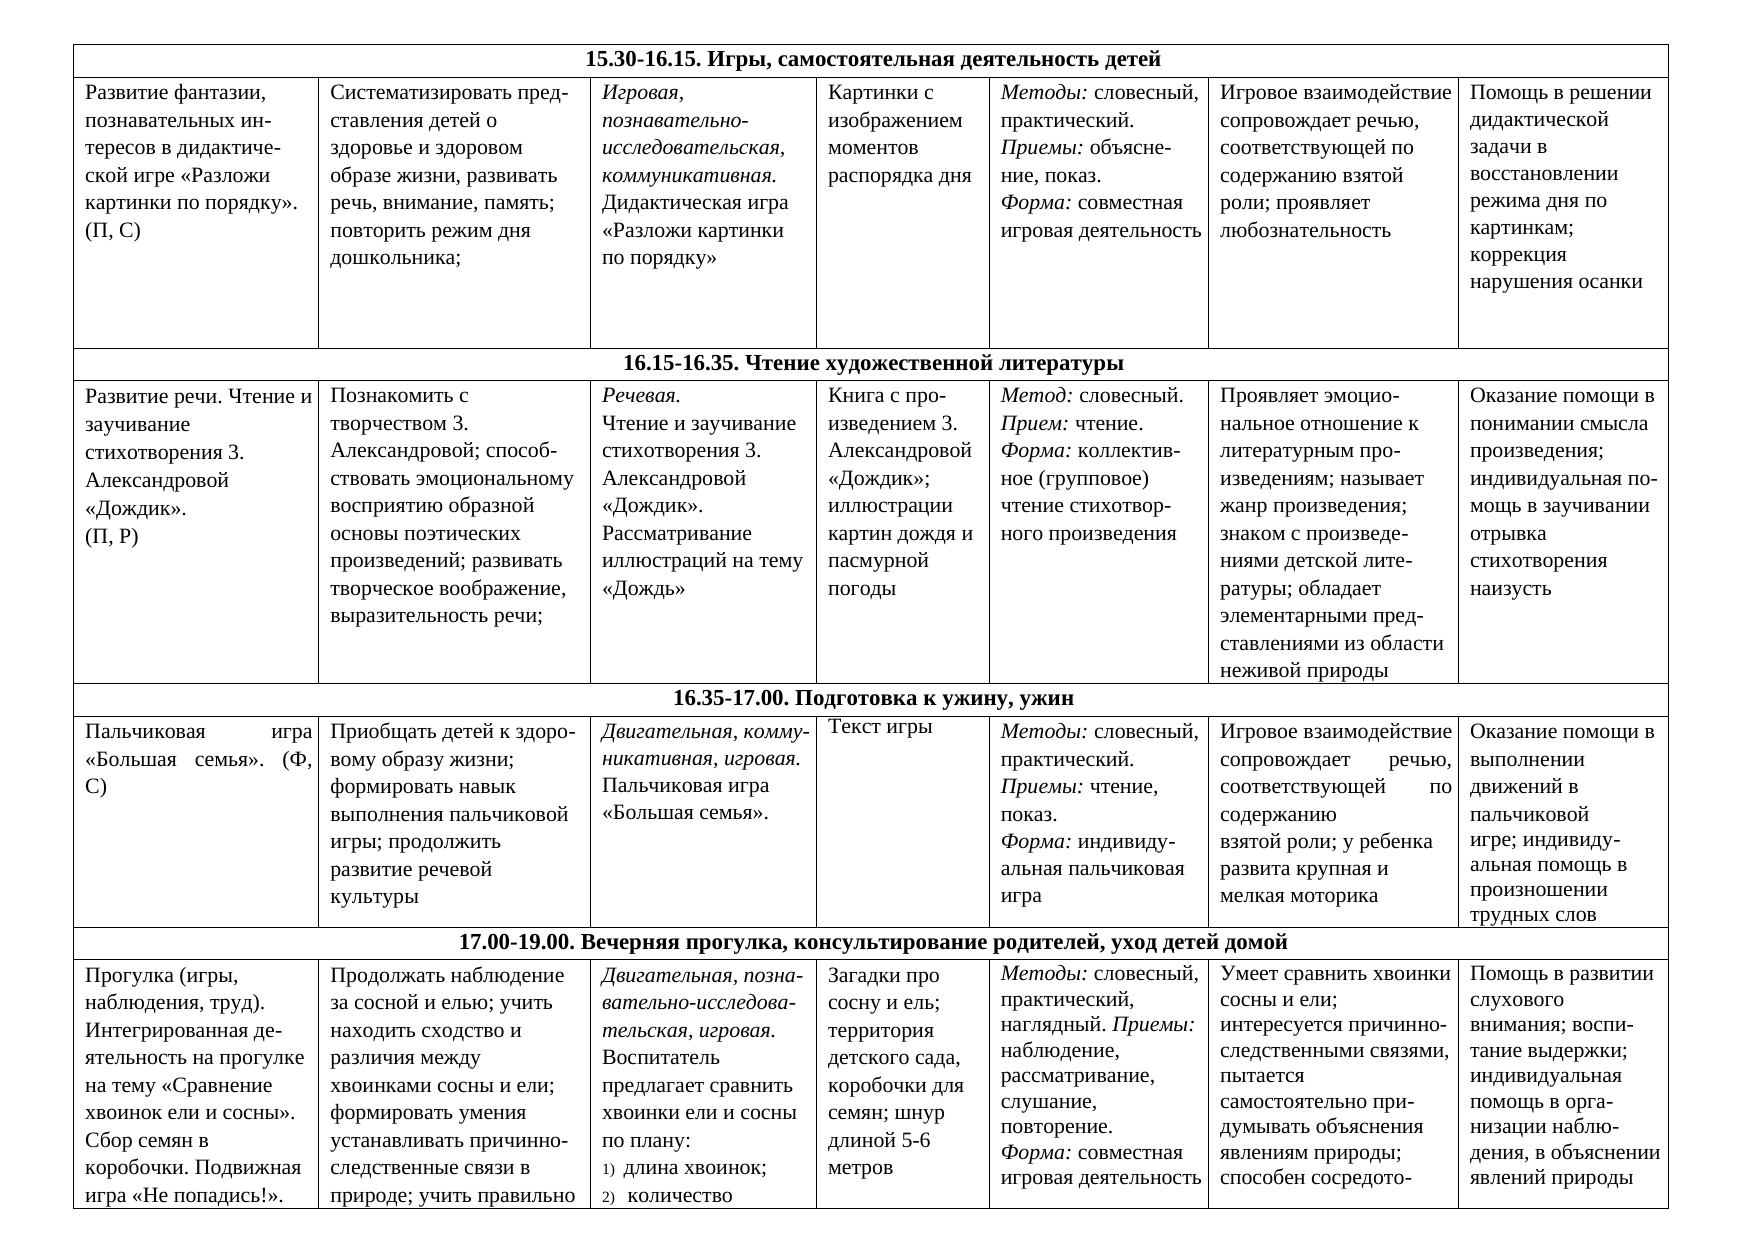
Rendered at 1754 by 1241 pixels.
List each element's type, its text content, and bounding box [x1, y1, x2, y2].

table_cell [1209, 960, 1458, 1207]
table_cell Игровое взаимодействие сопровождает речью, соответствующей по содержанию взятой роли; у ребенка развита крупная и мелкая моторика [1209, 717, 1458, 927]
table_cell Познакомить с творчеством 3. Александровой; способствовать эмоциональному восприятию образной основы поэтических произведений; развивать творческое воображение, выразительность речи; [319, 381, 590, 683]
table_cell Двигательная, коммуникативная, игровая. Пальчиковая игра «Большая семья». [591, 717, 816, 927]
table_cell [1459, 960, 1668, 1207]
table_cell 16.35-17.00. Подготовка к ужину, ужин [74, 684, 1668, 716]
table_cell 16.15-16.35. Чтение художественной литературы [74, 349, 1668, 380]
table_cell Текст игры [817, 717, 989, 927]
table_cell Метод: словесный. Прием: чтение. Форма: коллективное (групповое) чтение стихотворного произведения [990, 381, 1208, 683]
table_cell Книга с произведением 3. Александровой «Дождик»; иллюстрации картин дождя и пасмурной погоды [817, 381, 989, 683]
table_cell Методы: словесный, практический. Приемы: чтение, показ. Форма: индивидуальная пальчиковая игра [990, 717, 1208, 927]
table_cell Игровая, познавательно-исследовательская, коммуникативная. Дидактическая игра «Разложи картинки по порядку» [591, 78, 816, 347]
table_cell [591, 960, 816, 1207]
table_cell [74, 960, 318, 1207]
table_cell Игровое взаимодействие сопровождает речью, соответствующей по содержанию взятой роли; проявляет любознательность [1209, 78, 1458, 347]
table_cell 15.30-16.15. Игры, самостоятельная деятельность детей [74, 45, 1668, 77]
table_cell Пальчиковая игра «Большая семья». (Ф, С) [74, 717, 318, 927]
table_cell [319, 960, 590, 1207]
table_cell Приобщать детей к здоровому образу жизни; формировать навык выполнения пальчиковой игры; продолжить развитие речевой культуры [319, 717, 590, 927]
table_cell Систематизировать представления детей о здоровье и здоровом образе жизни, развивать речь, внимание, память; повторить режим дня дошкольника; [319, 78, 590, 347]
table_cell Помощь в решении дидактической задачи в восстановлении режима дня по картинкам; коррекция нарушения осанки [1459, 78, 1668, 347]
table_cell Речевая. Чтение и заучивание стихотворения 3. Александровой «Дождик». Рассматривание иллюстраций на тему «Дождь» [591, 381, 816, 683]
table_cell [990, 960, 1208, 1207]
table_cell Оказание помощи в выполнении движений в пальчиковой игре; индивидуальная помощь в произношении трудных слов [1459, 717, 1668, 927]
table_cell Картинки с изображением моментов распорядка дня [817, 78, 989, 347]
table_cell 17.00-19.00. Вечерняя прогулка, консультирование родителей, уход детей домой [74, 928, 1668, 959]
table_cell Оказание помощи в понимании смысла произведения; индивидуальная помощь в заучивании отрывка стихотворения наизусть [1459, 381, 1668, 683]
table_cell Методы: словесный, практический. Приемы: объяснение, показ. Форма: совместная игровая деятельность [990, 78, 1208, 347]
table_cell Проявляет эмоциональное отношение к литературным произведениям; называет жанр произведения; знаком с произведениями детской литературы; обладает элементарными представлениями из области неживой природы [1209, 381, 1458, 683]
table_cell Развитие речи. Чтение и заучивание стихотворения 3. Александровой «Дождик». (П, Р) [74, 381, 318, 683]
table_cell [817, 960, 989, 1207]
table_cell Развитие фантазии, познавательных интересов в дидактической игре «Разложи картинки по порядку». (П, С) [74, 78, 318, 347]
